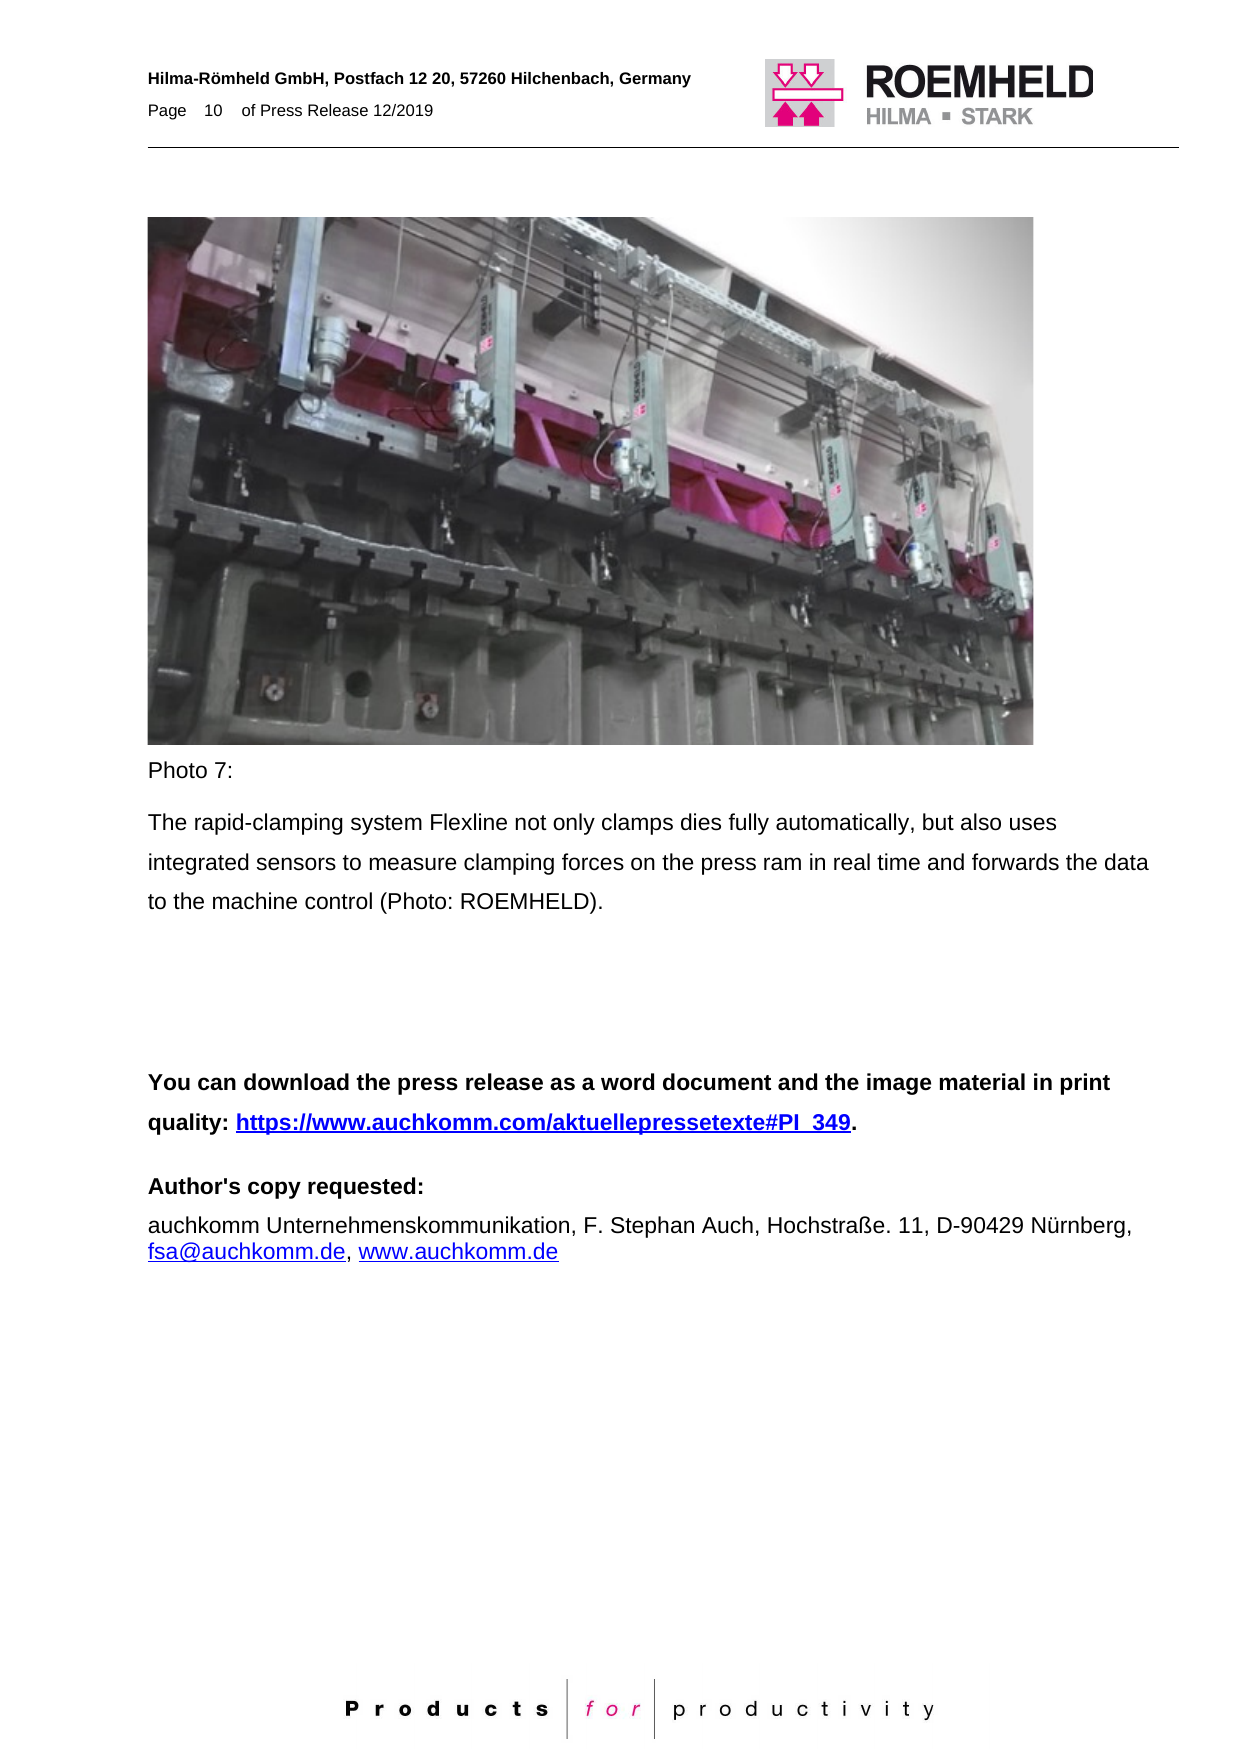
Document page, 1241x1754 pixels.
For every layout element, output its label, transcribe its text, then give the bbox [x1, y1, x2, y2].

text Photo 7: [148, 757, 1162, 783]
text The rapid-clamping system Flexline not only clamps dies fully automatically, but also uses integrated sensors to measure clamping forces on the press ram in real time and forwards the data to the machine control (Photo: ROEMHELD). [148, 809, 1162, 914]
text Author's copy requested: [148, 1173, 1162, 1199]
text You can download the press release as a word document and the image material in print quality: https://www.auchkomm.com/aktuellepressetexte#PI_349. [148, 1069, 1162, 1135]
picture [763, 59, 1093, 126]
text auchkomm Unternehmenskommunikation, F. Stephan Auch, Hochstraße. 11, D-90429 Nürnberg, fsa@auchkomm.de, www.auchkomm.de [148, 1212, 1162, 1264]
picture [147, 217, 1034, 745]
picture [299, 1663, 990, 1749]
